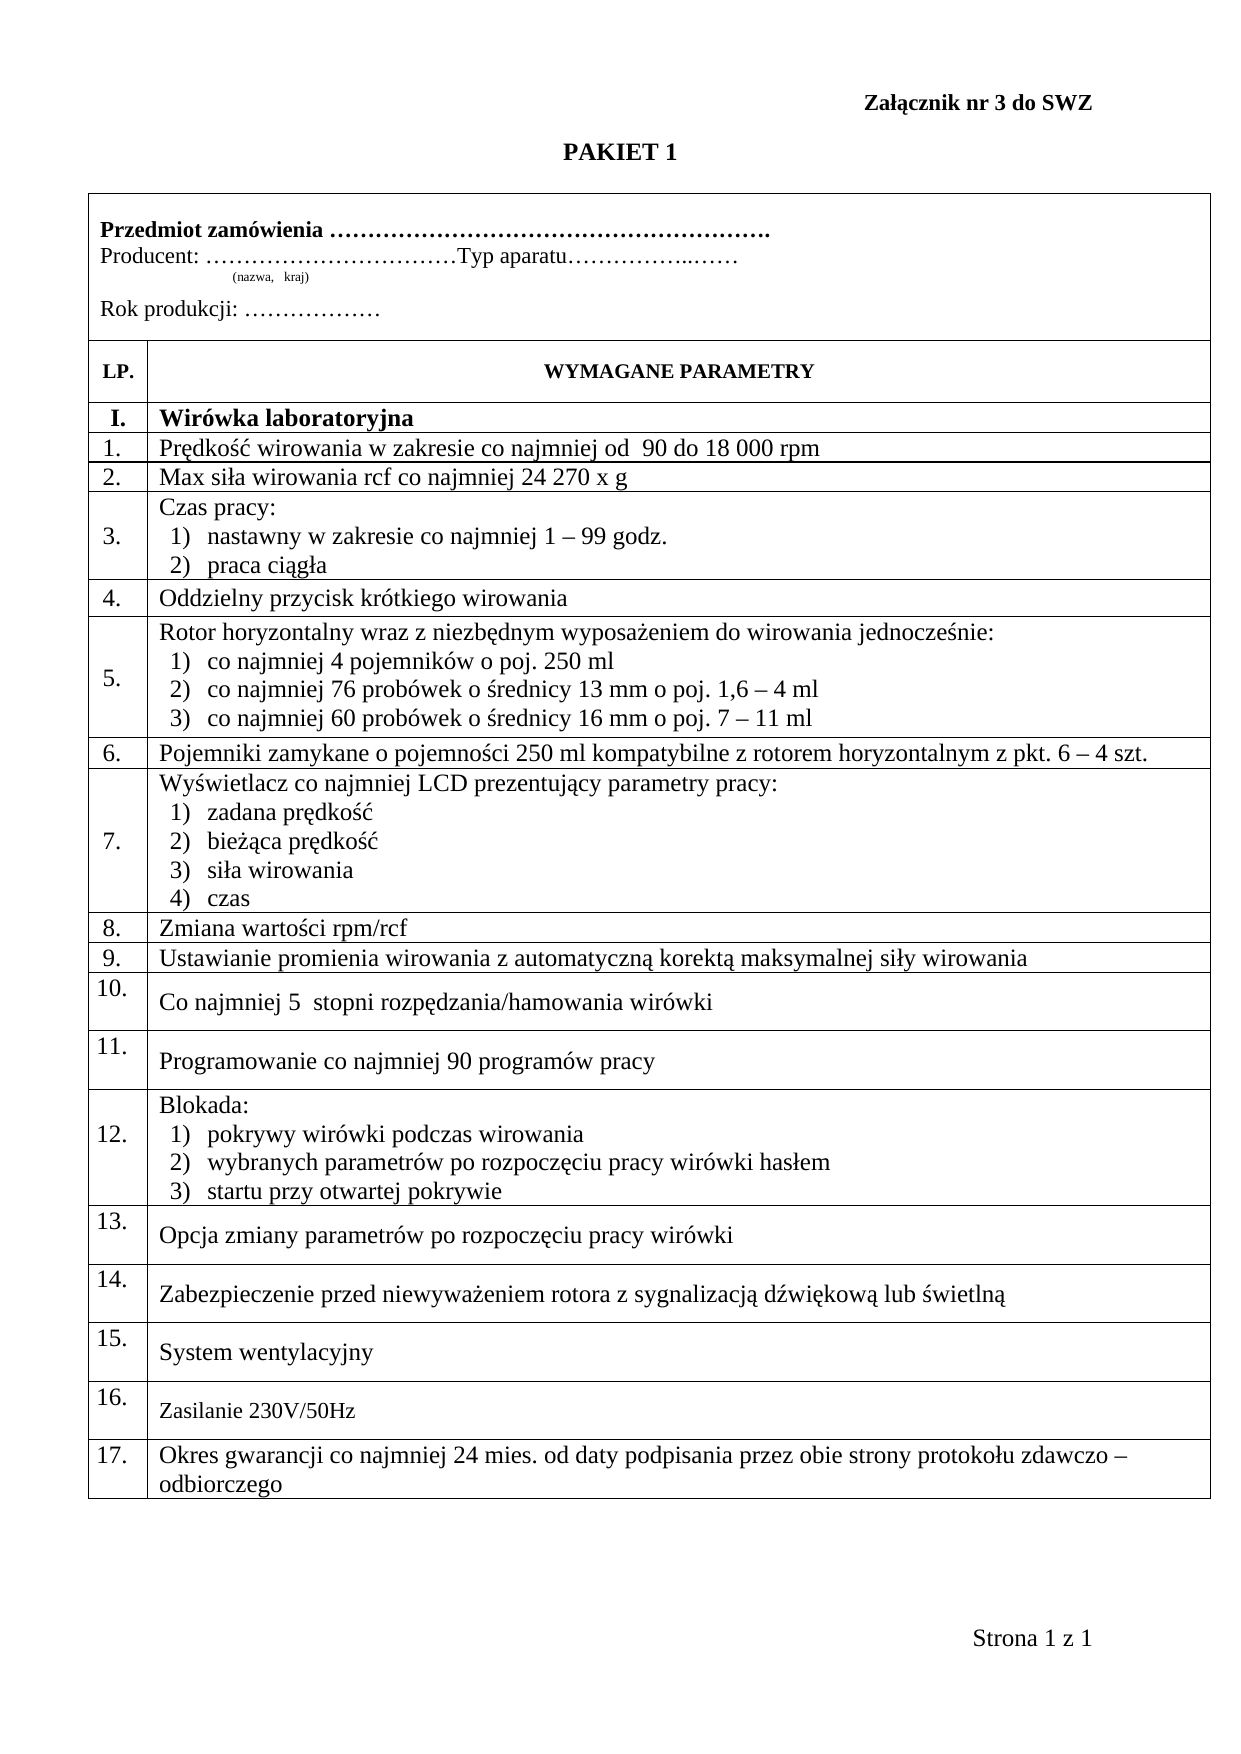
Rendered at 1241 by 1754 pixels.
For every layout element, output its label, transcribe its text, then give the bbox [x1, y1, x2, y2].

table_cell [89, 1323, 147, 1381]
table_cell I. [89, 403, 147, 432]
table_cell Prędkość wirowania w zakresie co najmniej od 90 do 18 000 rpm [148, 433, 1210, 461]
table_cell Oddzielny przycisk krótkiego wirowania [148, 580, 1210, 616]
table_cell Programowanie co najmniej 90 programów pracy [148, 1031, 1210, 1089]
table_cell [89, 973, 147, 1030]
table_cell Wyświetlacz co najmniej LCD prezentujący parametry pracy: zadana prędkość bieżąca prędkość siła wirowania czas [148, 769, 1210, 912]
table_header Przedmiot zamówienia …………………………………………………. Producent: ……………………………Typ aparatu……………..…… (nazwa, kraj) Rok produkcji: ……………… [89, 194, 1210, 340]
table_cell Rotor horyzontalny wraz z niezbędnym wyposażeniem do wirowania jednocześnie: co najmniej 4 pojemników o poj. 250 ml co najmniej 76 probówek o średnicy 13 mm o poj. 1,6 – 4 ml co najmniej 60 probówek o średnicy 16 mm o poj. 7 – 11 ml [148, 617, 1210, 737]
table_cell [89, 769, 147, 912]
table_cell [89, 1206, 147, 1263]
table_cell LP. [89, 341, 147, 402]
table_cell Okres gwarancji co najmniej 24 mies. od daty podpisania przez obie strony protokołu zdawczo – odbiorczego [148, 1440, 1210, 1498]
table_cell Co najmniej 5 stopni rozpędzania/hamowania wirówki [148, 973, 1210, 1030]
table_cell [89, 433, 147, 461]
table_cell [89, 943, 147, 972]
table_cell [89, 1265, 147, 1322]
table_cell WYMAGANE PARAMETRY [148, 341, 1210, 402]
table_cell Blokada: pokrywy wirówki podczas wirowania wybranych parametrów po rozpoczęciu pracy wirówki hasłem startu przy otwartej pokrywie [148, 1090, 1210, 1205]
table_cell Pojemniki zamykane o pojemności 250 ml kompatybilne z rotorem horyzontalnym z pkt. 6 – 4 szt. [148, 738, 1210, 767]
table_cell [89, 463, 147, 491]
table_cell Czas pracy: nastawny w zakresie co najmniej 1 – 99 godz. praca ciągła [148, 492, 1210, 578]
table_cell System wentylacyjny [148, 1323, 1210, 1381]
table_cell [89, 580, 147, 616]
table_cell Zasilanie 230V/50Hz [148, 1382, 1210, 1439]
table_cell Opcja zmiany parametrów po rozpoczęciu pracy wirówki [148, 1206, 1210, 1263]
table_cell [89, 617, 147, 737]
table_cell [89, 1382, 147, 1439]
table_cell Zabezpieczenie przed niewyważeniem rotora z sygnalizacją dźwiękową lub świetlną [148, 1265, 1210, 1322]
table_cell [89, 1031, 147, 1089]
table_cell Ustawianie promienia wirowania z automatyczną korektą maksymalnej siły wirowania [148, 943, 1210, 972]
text PAKIET 1 [148, 137, 1092, 165]
table_cell [89, 913, 147, 942]
text Załącznik nr 3 do SWZ [148, 89, 1092, 115]
table_cell [89, 738, 147, 767]
table_cell Zmiana wartości rpm/rcf [148, 913, 1210, 942]
table_cell Max siła wirowania rcf co najmniej 24 270 x g [148, 463, 1210, 491]
table_cell Wirówka laboratoryjna [148, 403, 1210, 432]
table_cell [89, 1090, 147, 1205]
table_cell [89, 1440, 147, 1498]
table_cell [89, 492, 147, 578]
